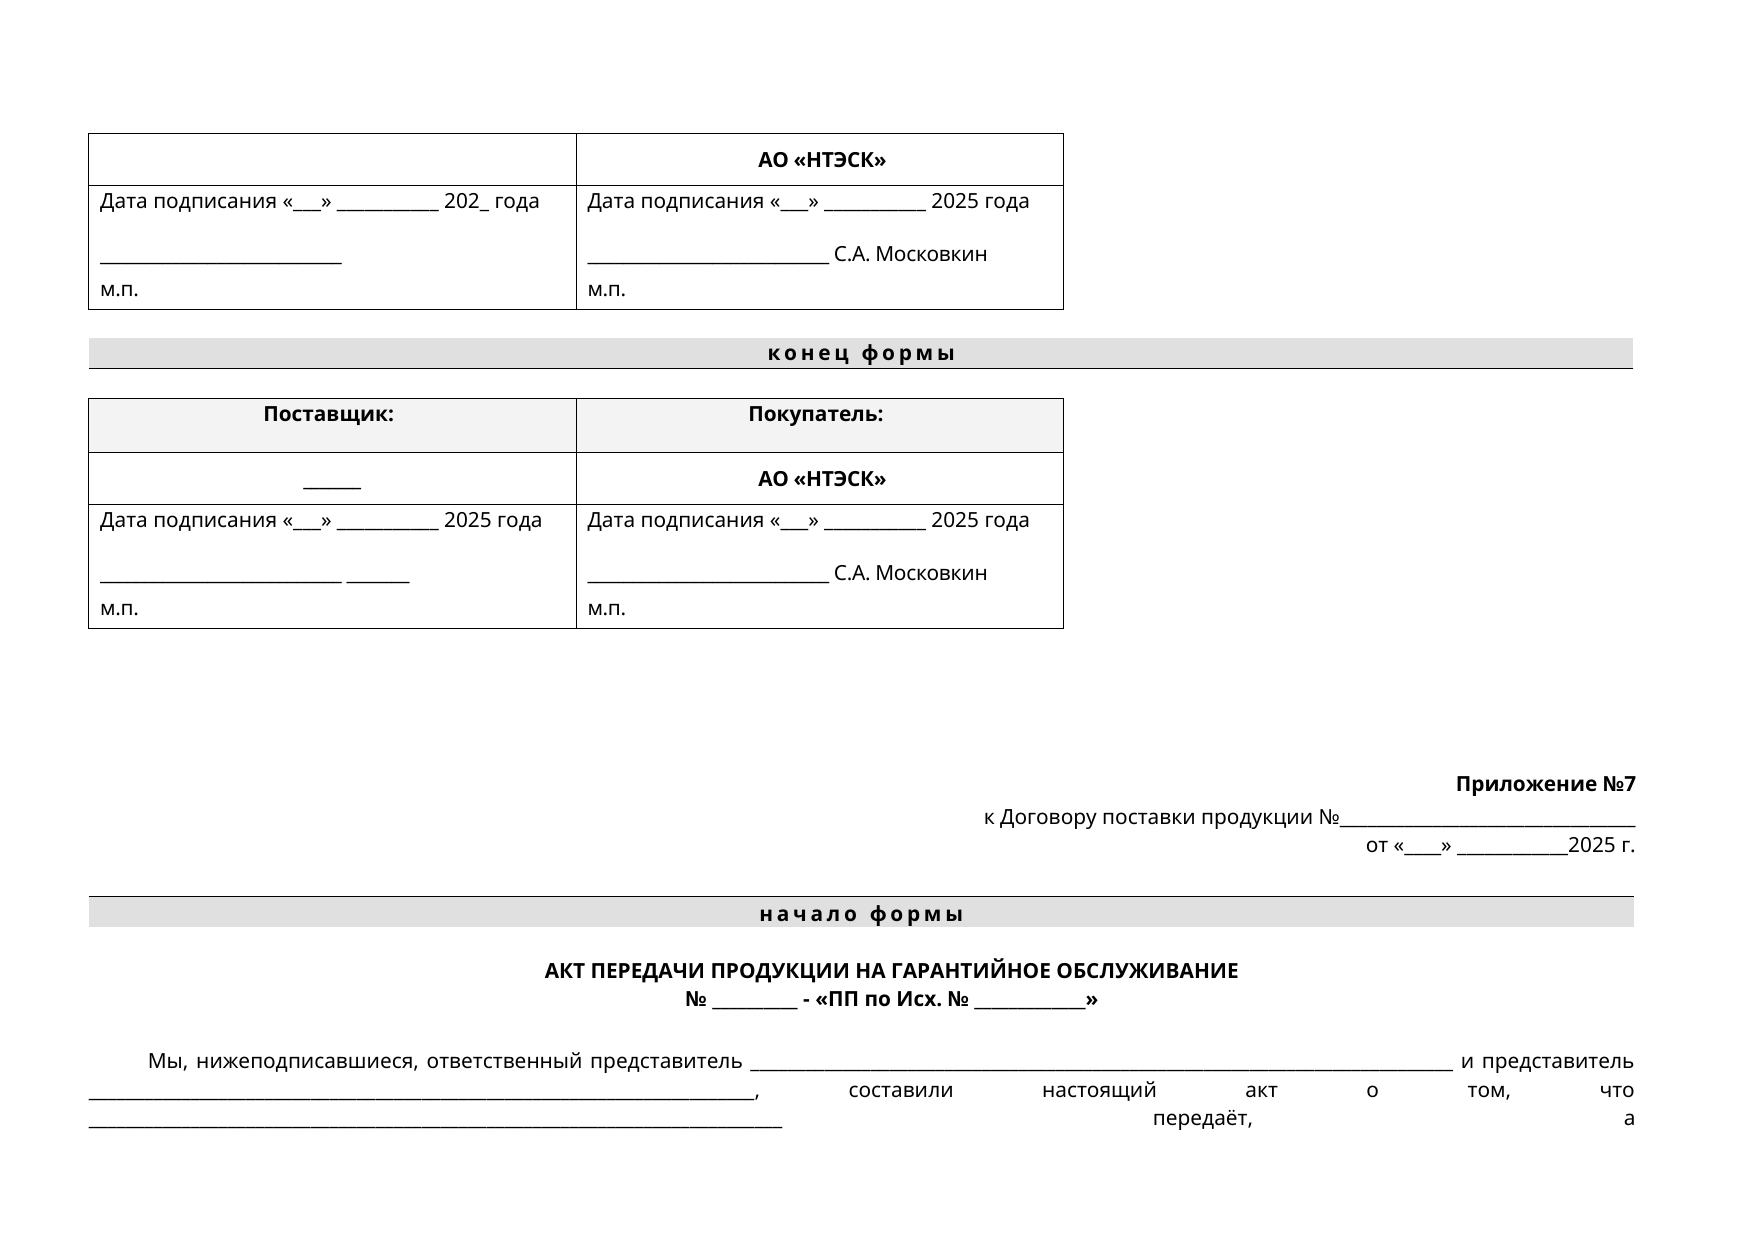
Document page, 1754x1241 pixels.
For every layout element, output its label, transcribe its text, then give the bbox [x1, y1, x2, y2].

text № __________ - «ПП по Исх. № _____________» [89, 984, 1636, 1013]
table_cell Дата подписания «___» ___________ 2025 года ___________________________ С.А. Московкин м.п. [577, 186, 1063, 308]
table_cell Дата подписания «___» ___________ 202_ года ___________________________ м.п. [89, 186, 576, 308]
table_cell АО «НТЭСК» [577, 134, 1063, 185]
table_header Поставщик: [89, 399, 576, 452]
table_header Покупатель: [577, 399, 1063, 452]
text конец формы [89, 338, 1633, 368]
text начало формы [89, 897, 1634, 927]
table_cell [89, 134, 576, 185]
text АКТ ПЕРЕДАЧИ ПРОДУКЦИИ НА ГАРАНТИЙНОЕ ОБСЛУЖИВАНИЕ [89, 956, 1636, 984]
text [89, 1047, 1636, 1132]
table_cell АО «НТЭСК» [577, 453, 1063, 504]
text от «____» ____________2025 г. [89, 831, 1636, 859]
table_cell _______ [89, 453, 576, 504]
table_cell Дата подписания «___» ___________ 2025 года ___________________________ _______ м.п. [89, 505, 576, 628]
table_cell Дата подписания «___» ___________ 2025 года ___________________________ С.А. Московкин м.п. [577, 505, 1063, 628]
text Приложение №7 [89, 769, 1636, 798]
text к Договору поставки продукции №________________________________ [89, 802, 1636, 831]
